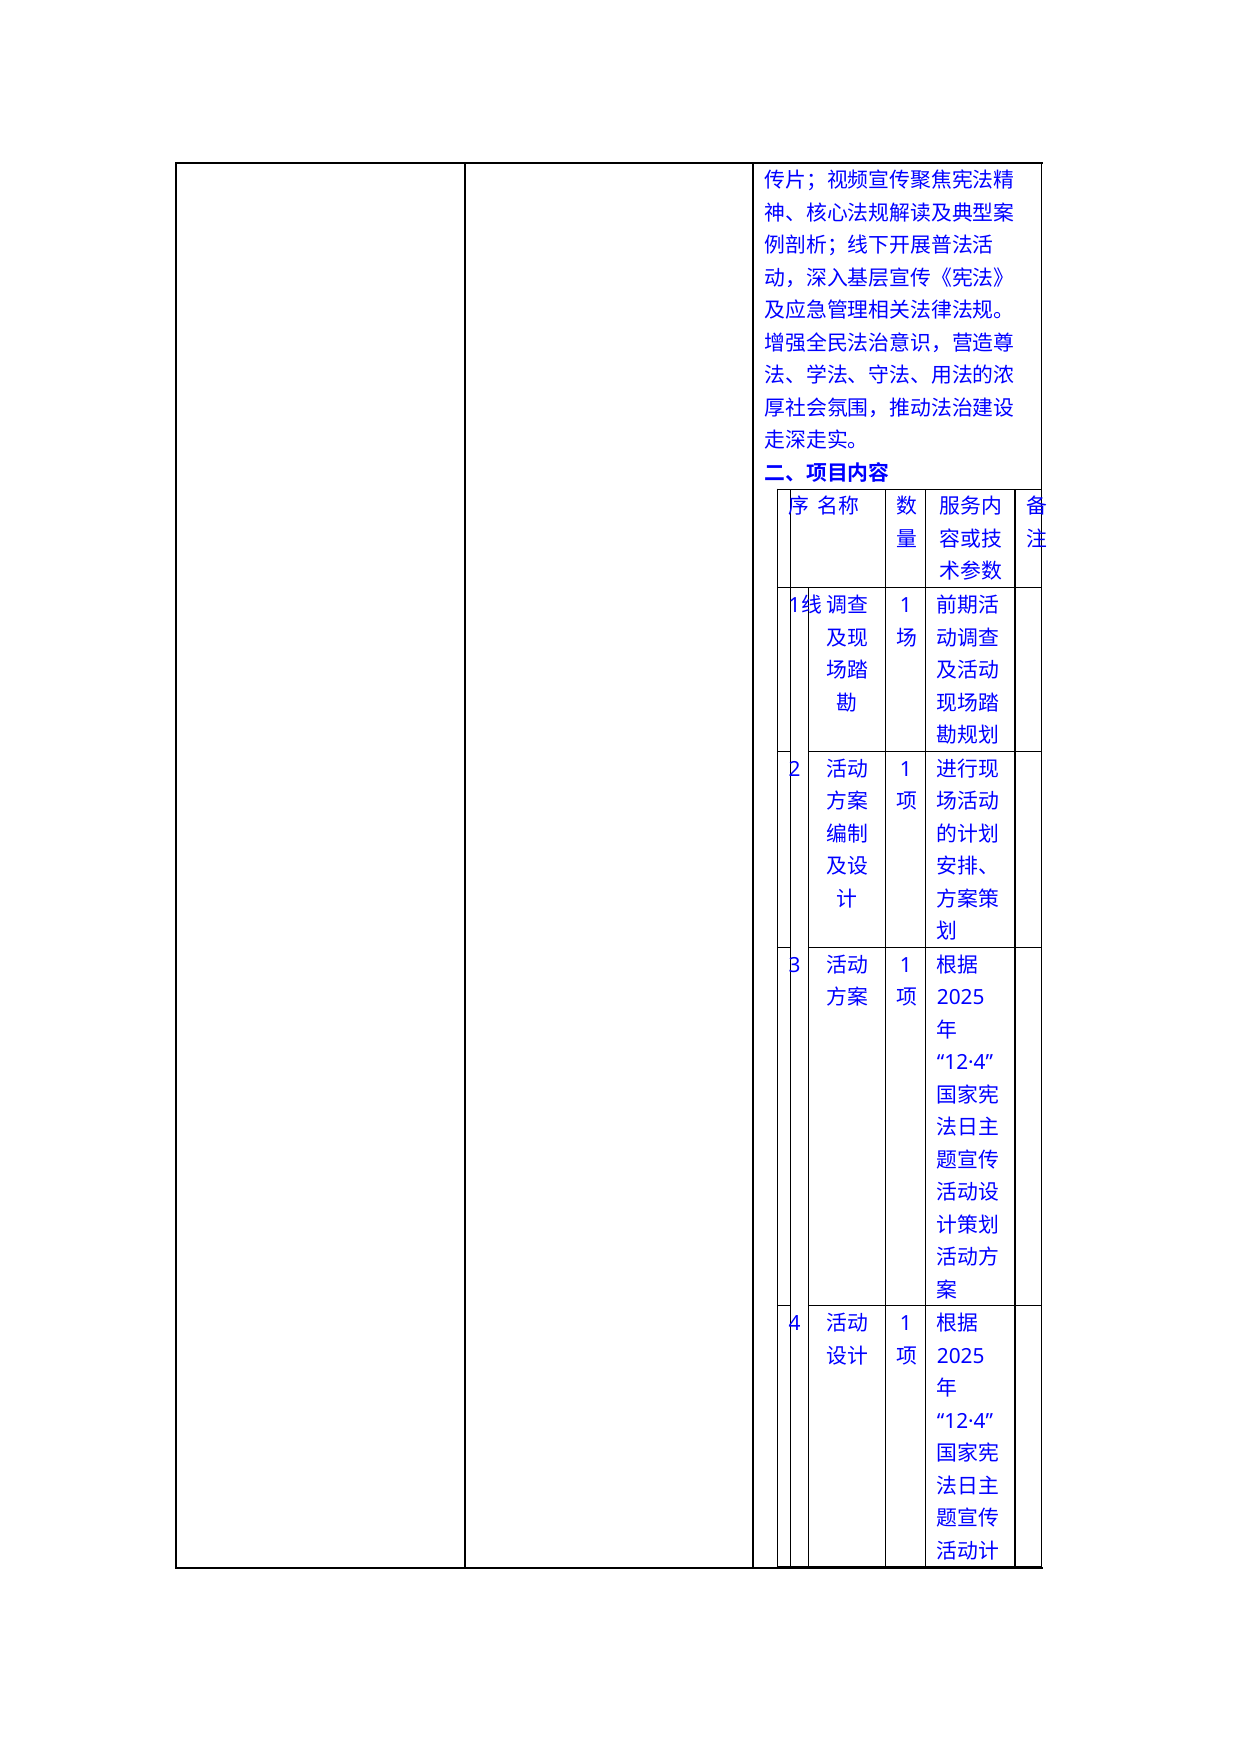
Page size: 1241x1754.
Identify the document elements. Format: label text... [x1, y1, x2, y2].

table_cell 1 [177, 164, 464, 1567]
table_cell [466, 164, 752, 1567]
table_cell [754, 164, 1041, 1567]
